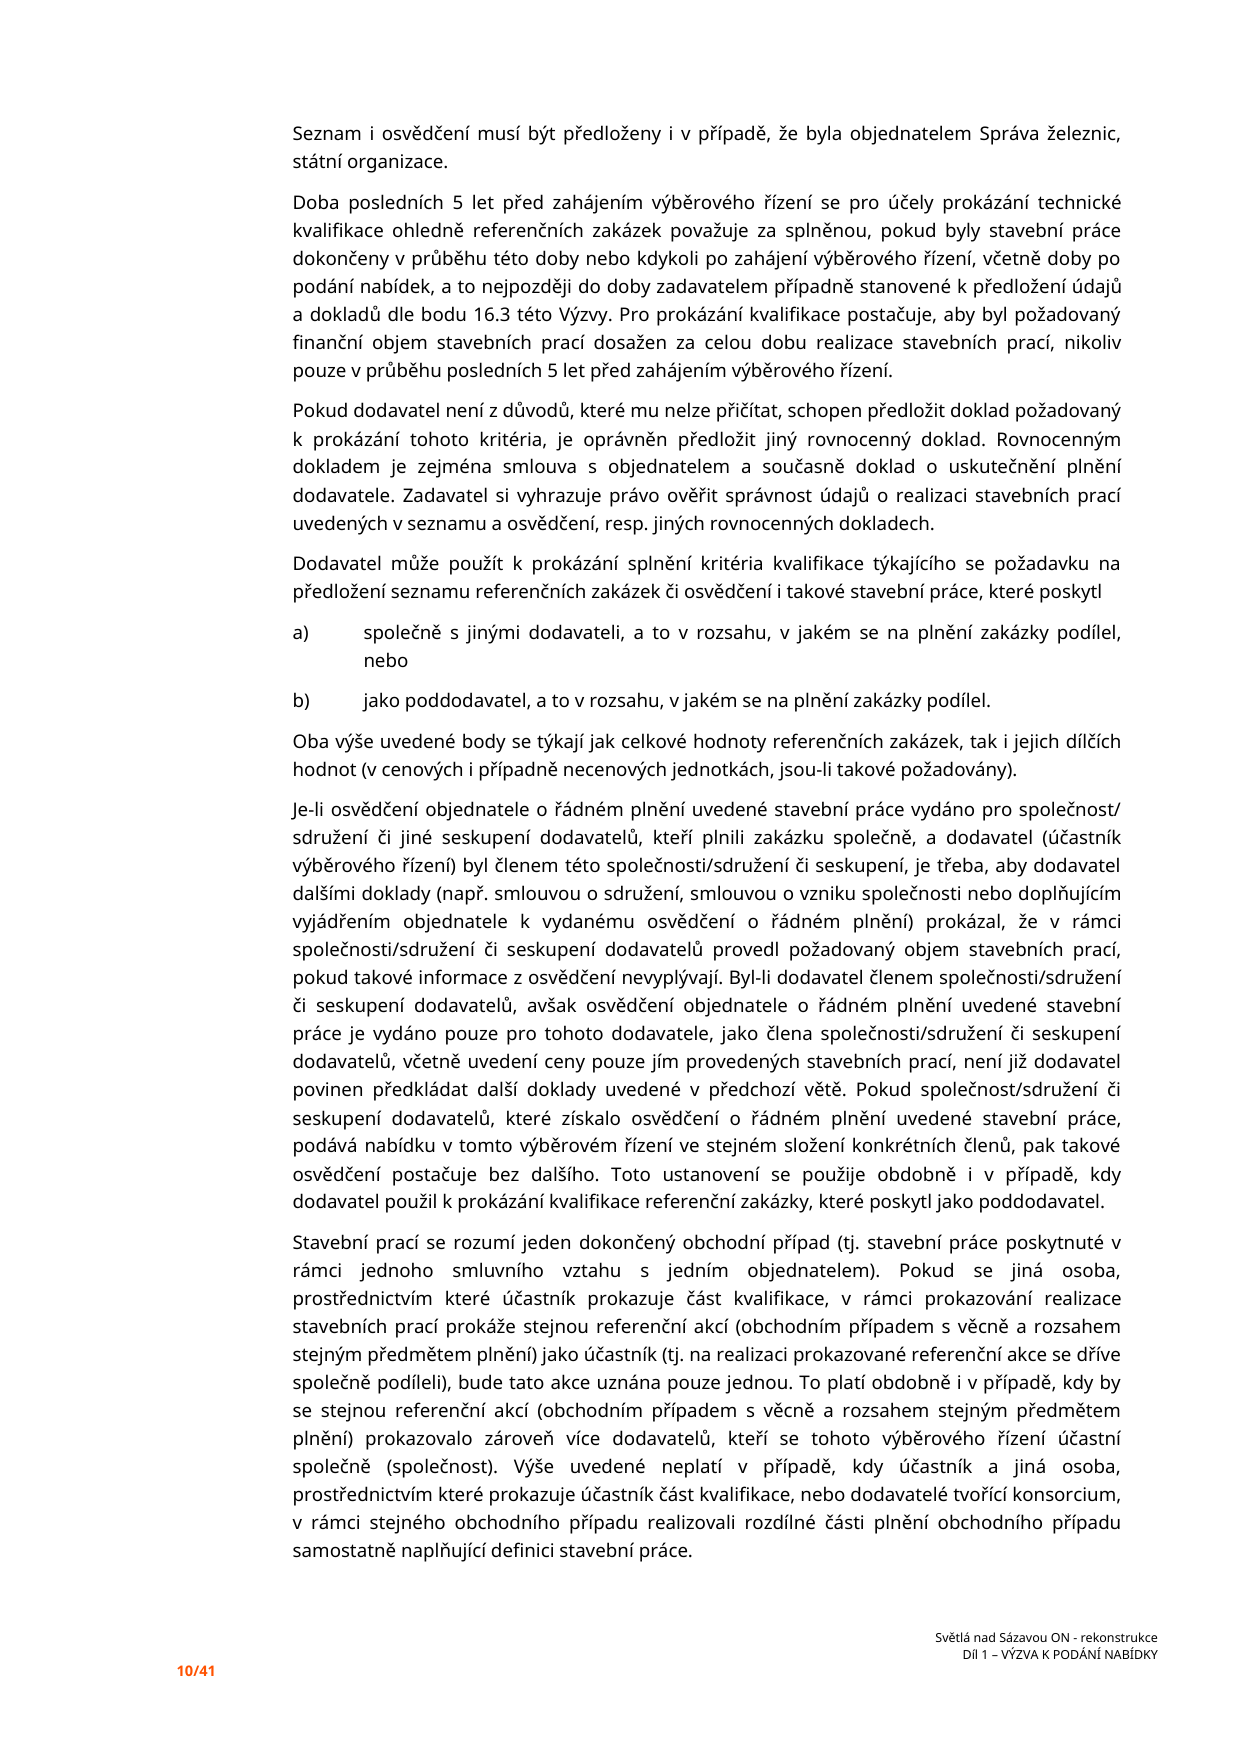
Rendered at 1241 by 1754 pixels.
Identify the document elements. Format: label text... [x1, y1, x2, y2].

text b) jako poddodavatel, a to v rozsahu, v jakém se na plnění zakázky podílel. [292, 687, 1122, 713]
text Doba posledních 5 let před zahájením výběrového řízení se pro účely prokázání technické kvalifikace ohledně referenčních zakázek považuje za splněnou, pokud byly stavební práce dokončeny v průběhu této doby nebo kdykoli po zahájení výběrového řízení, včetně doby po podání nabídek, a to nejpozději do doby zadavatelem případně stanovené k předložení údajů a dokladů dle bodu 16.3 této Výzvy. Pro prokázání kvalifikace postačuje, aby byl požadovaný finanční objem stavebních prací dosažen za celou dobu realizace stavebních prací, nikoliv pouze v průběhu posledních 5 let před zahájením výběrového řízení. [292, 189, 1122, 383]
text Stavební prací se rozumí jeden dokončený obchodní případ (tj. stavební práce poskytnuté v rámci jednoho smluvního vztahu s jedním objednatelem). Pokud se jiná osoba, prostřednictvím které účastník prokazuje část kvalifikace, v rámci prokazování realizace stavebních prací prokáže stejnou referenční akcí (obchodním případem s věcně a rozsahem stejným předmětem plnění) jako účastník (tj. na realizaci prokazované referenční akce se dříve společně podíleli), bude tato akce uznána pouze jednou. To platí obdobně i v případě, kdy by se stejnou referenční akcí (obchodním případem s věcně a rozsahem stejným předmětem plnění) prokazovalo zároveň více dodavatelů, kteří se tohoto výběrového řízení účastní společně (společnost). Výše uvedené neplatí v případě, kdy účastník a jiná osoba, prostřednictvím které prokazuje účastník část kvalifikace, nebo dodavatelé tvořící konsorcium, v rámci stejného obchodního případu realizovali rozdílné části plnění obchodního případu samostatně naplňující definici stavební práce. [292, 1229, 1122, 1563]
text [292, 121, 1122, 174]
text a) společně s jinými dodavateli, a to v rozsahu, v jakém se na plnění zakázky podílel, nebo [292, 619, 1122, 672]
text Pokud dodavatel není z důvodů, které mu nelze přičítat, schopen předložit doklad požadovaný k prokázání tohoto kritéria, je oprávněn předložit jiný rovnocenný doklad. Rovnocenným dokladem je zejména smlouva s objednatelem a současně doklad o uskutečnění plnění dodavatele. Zadavatel si vyhrazuje právo ověřit správnost údajů o realizaci stavebních prací uvedených v seznamu a osvědčení, resp. jiných rovnocenných dokladech. [292, 398, 1122, 535]
text Dodavatel může použít k prokázání splnění kritéria kvalifikace týkajícího se požadavku na předložení seznamu referenčních zakázek či osvědčení i takové stavební práce, které poskytl [292, 550, 1122, 604]
text Oba výše uvedené body se týkají jak celkové hodnoty referenčních zakázek, tak i jejich dílčích hodnot (v cenových i případně necenových jednotkách, jsou-li takové požadovány). [292, 728, 1122, 782]
text Je-li osvědčení objednatele o řádném plnění uvedené stavební práce vydáno pro společnost/ sdružení či jiné seskupení dodavatelů, kteří plnili zakázku společně, a dodavatel (účastník výběrového řízení) byl členem této společnosti/sdružení či seskupení, je třeba, aby dodavatel dalšími doklady (např. smlouvou o sdružení, smlouvou o vzniku společnosti nebo doplňujícím vyjádřením objednatele k vydanému osvědčení o řádném plnění) prokázal, že v rámci společnosti/sdružení či seskupení dodavatelů provedl požadovaný objem stavebních prací, pokud takové informace z osvědčení nevyplývají. Byl-li dodavatel členem společnosti/sdružení či seskupení dodavatelů, avšak osvědčení objednatele o řádném plnění uvedené stavební práce je vydáno pouze pro tohoto dodavatele, jako člena společnosti/sdružení či seskupení dodavatelů, včetně uvedení ceny pouze jím provedených stavebních prací, není již dodavatel povinen předkládat další doklady uvedené v předchozí větě. Pokud společnost/sdružení či seskupení dodavatelů, které získalo osvědčení o řádném plnění uvedené stavební práce, podává nabídku v tomto výběrovém řízení ve stejném složení konkrétních členů, pak takové osvědčení postačuje bez dalšího. Toto ustanovení se použije obdobně i v případě, kdy dodavatel použil k prokázání kvalifikace referenční zakázky, které poskytl jako poddodavatel. [292, 797, 1122, 1214]
